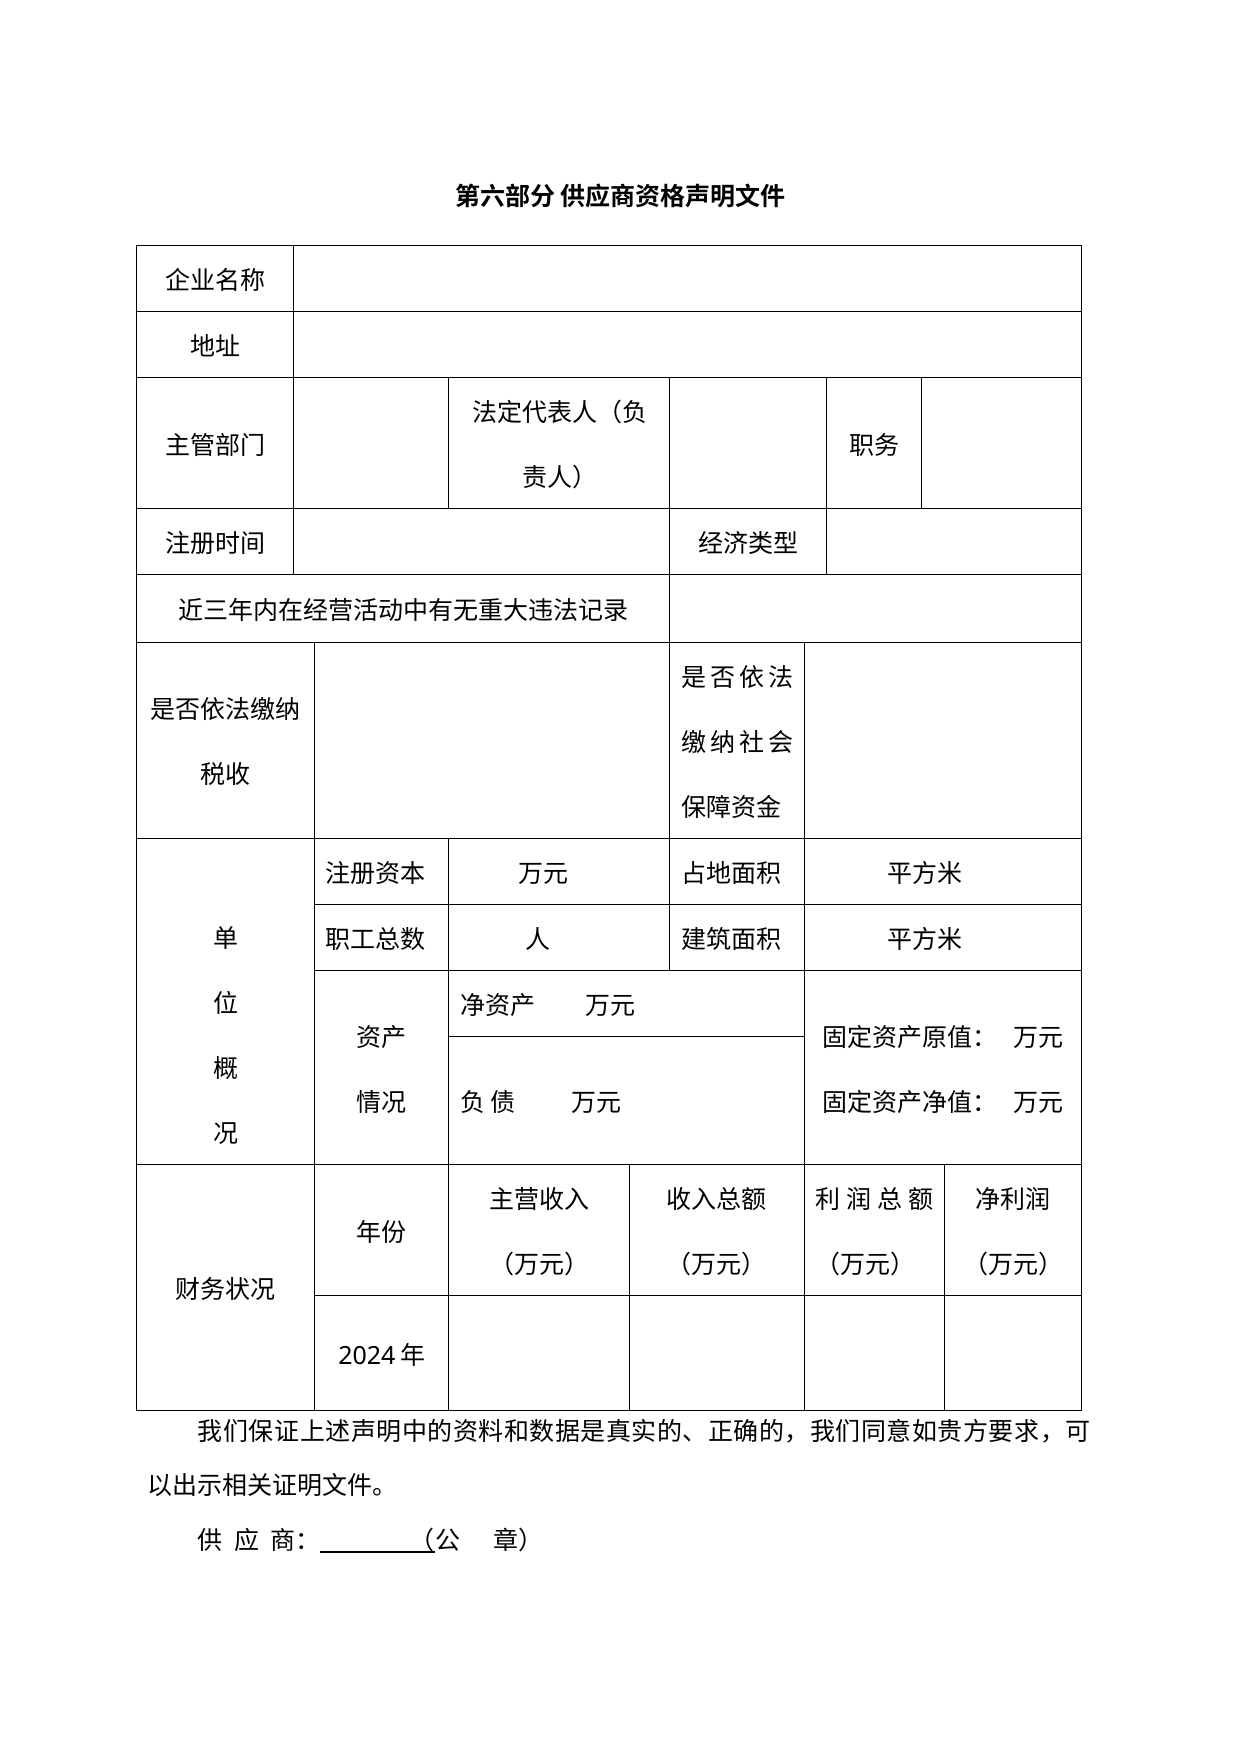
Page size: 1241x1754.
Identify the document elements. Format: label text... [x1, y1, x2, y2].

table_cell 年份 [315, 1165, 448, 1295]
table_cell 职务 [827, 378, 921, 508]
table_cell 平方米 [805, 905, 1081, 970]
table_cell [805, 643, 1081, 838]
table_cell 地址 [137, 312, 293, 377]
table_cell 主营收入 （万元） [449, 1165, 629, 1295]
table_cell 建筑面积 [670, 905, 804, 970]
table_cell [805, 1296, 944, 1410]
table_header [294, 246, 1081, 311]
table_cell [630, 1296, 804, 1410]
table_cell [827, 509, 1081, 574]
table_cell [294, 509, 669, 574]
table_cell [670, 575, 1081, 642]
table_cell 财务状况 [137, 1165, 314, 1410]
table_cell [294, 378, 448, 508]
table_cell 净资产 万元 [449, 971, 804, 1036]
table_cell 是否依法缴纳社会保障资金 [670, 643, 804, 838]
table_cell [294, 312, 1081, 377]
table_cell 经济类型 [670, 509, 826, 574]
table_cell 2024年 [315, 1296, 448, 1410]
table_cell 主管部门 [137, 378, 293, 508]
table_cell 近三年内在经营活动中有无重大违法记录 [137, 575, 669, 642]
table_cell 资产 情况 [315, 971, 448, 1164]
table_cell 负 债 万元 [449, 1037, 804, 1164]
table_cell 是否依法缴纳税收 [137, 643, 314, 838]
table_cell 注册时间 [137, 509, 293, 574]
table_cell [670, 378, 826, 508]
table_cell 法定代表人（负责人） [449, 378, 669, 508]
table_cell 人 [449, 905, 669, 970]
table_cell 收入总额 （万元） [630, 1165, 804, 1295]
table_header 企业名称 [137, 246, 293, 311]
text 第六部分 供应商资格声明文件 [148, 162, 1093, 227]
table_cell [449, 1296, 629, 1410]
table_cell 单 位 概 况 [137, 839, 314, 1164]
table_cell 万元 [449, 839, 669, 904]
table_cell 注册资本 [315, 839, 448, 904]
table_cell [922, 378, 1081, 508]
text 供 应 商： （公 章） [148, 1520, 1093, 1556]
table_cell 利润总额 （万元） [805, 1165, 944, 1295]
table_cell [315, 643, 669, 838]
table_cell 占地面积 [670, 839, 804, 904]
text 我们保证上述声明中的资料和数据是真实的、正确的，我们同意如贵方要求，可以出示相关证明文件。 [148, 1411, 1093, 1502]
table_cell 固定资产原值： 万元 固定资产净值： 万元 [805, 971, 1081, 1164]
table_cell 职工总数 [315, 905, 448, 970]
table_cell 平方米 [805, 839, 1081, 904]
table_cell 净利润 （万元） [945, 1165, 1081, 1295]
table_cell [945, 1296, 1081, 1410]
